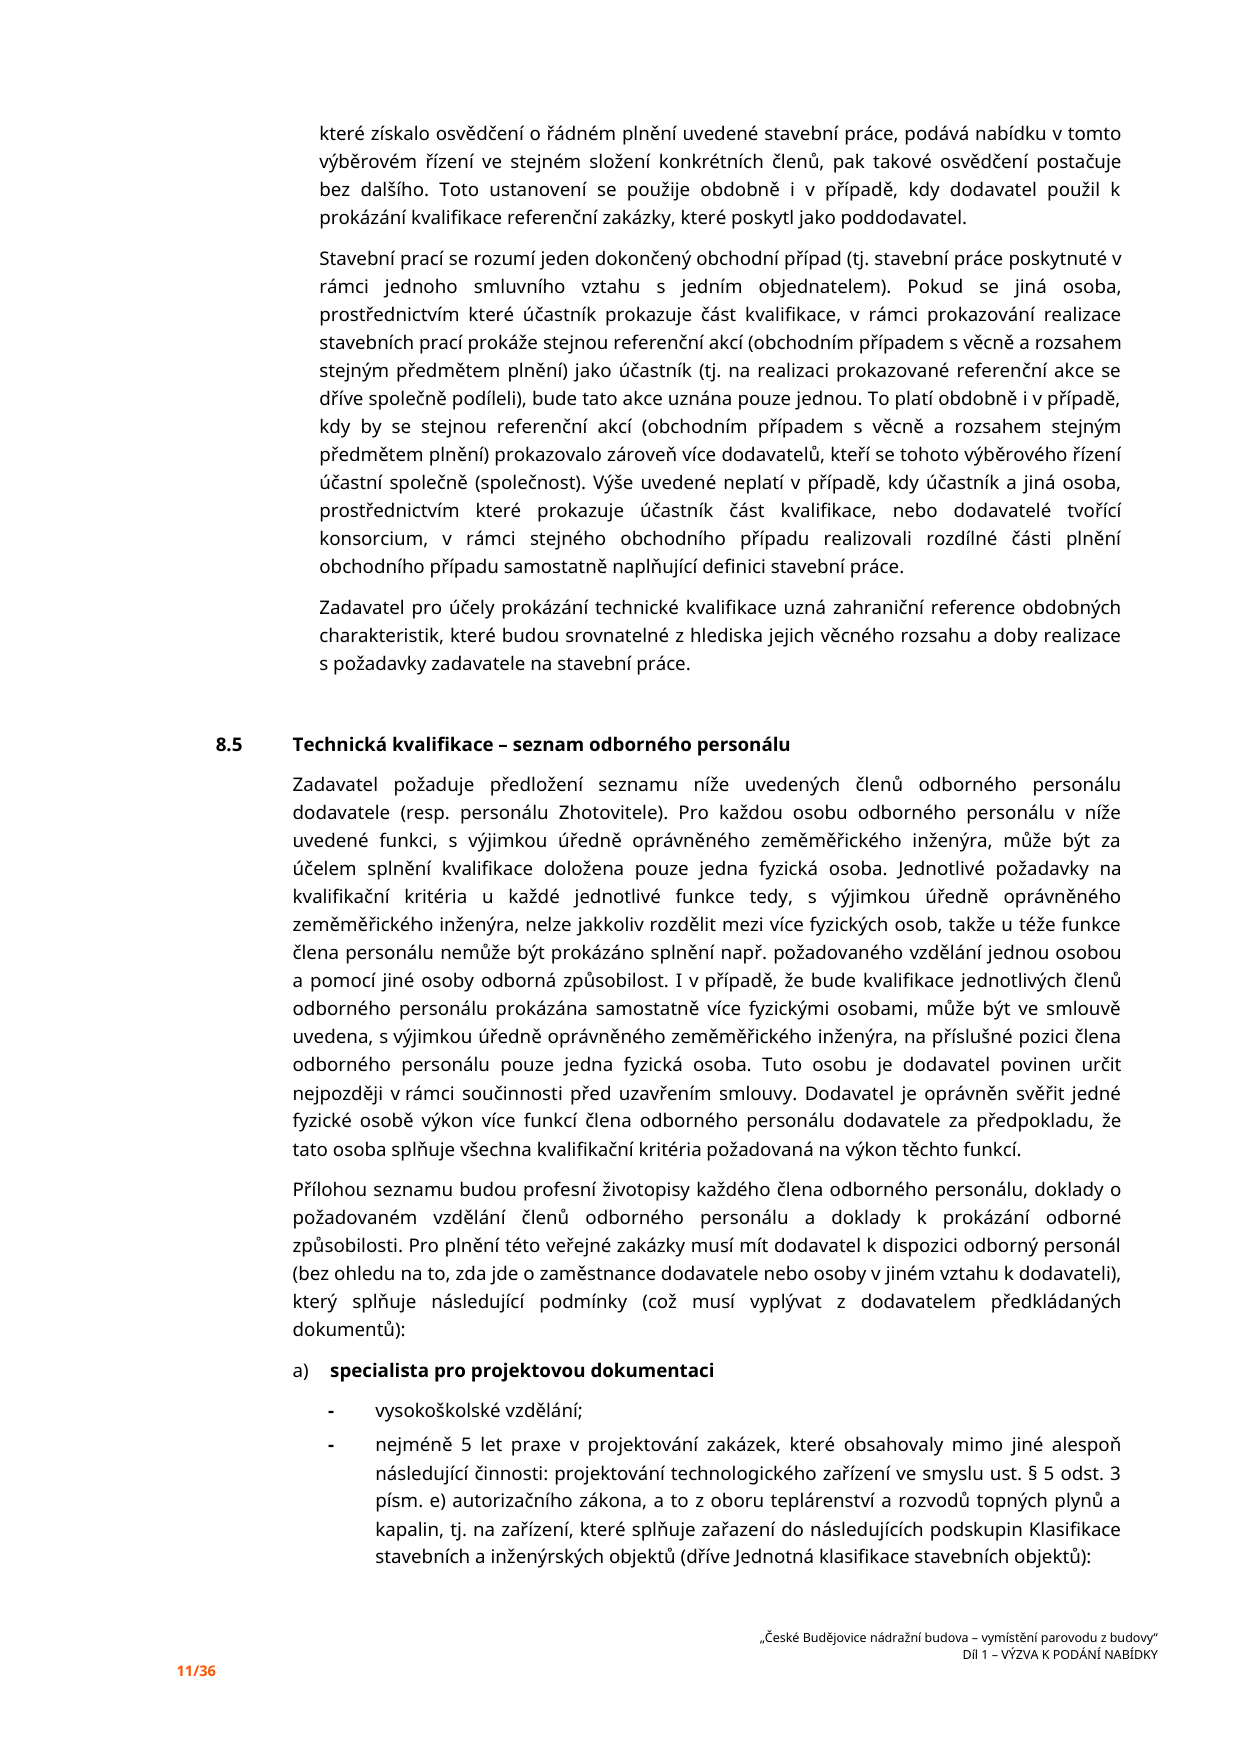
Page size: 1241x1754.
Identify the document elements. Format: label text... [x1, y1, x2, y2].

list specialista pro projektovou dokumentaci [292, 1357, 1122, 1382]
text Přílohou seznamu budou profesní životopisy každého člena odborného personálu, doklady o požadovaném vzdělání členů odborného personálu a doklady k prokázání odborné způsobilosti. Pro plnění této veřejné zakázky musí mít dodavatel k dispozici odborný personál (bez ohledu na to, zda jde o zaměstnance dodavatele nebo osoby v jiném vztahu k dodavateli), který splňuje následující podmínky (což musí vyplývat z dodavatelem předkládaných dokumentů): [292, 1176, 1122, 1342]
text Zadavatel pro účely prokázání technické kvalifikace uzná zahraniční reference obdobných charakteristik, které budou srovnatelné z hlediska jejich věcného rozsahu a doby realizace s požadavky zadavatele na stavební práce. [319, 594, 1122, 676]
text nejméně 5 let praxe v projektování zakázek, které obsahovaly mimo jiné alespoň následující činnosti: projektování technologického zařízení ve smyslu ust. § 5 odst. 3 písm. e) autorizačního zákona, a to z oboru teplárenství a rozvodů topných plynů a kapalin, tj. na zařízení, které splňuje zařazení do následujících podskupin Klasifikace stavebních a inženýrských objektů (dříve Jednotná klasifikace stavebních objektů): [328, 1432, 1122, 1569]
text Technická kvalifikace – seznam odborného personálu [216, 731, 1122, 757]
text vysokoškolské vzdělání; [328, 1397, 1122, 1423]
text Zadavatel požaduje předložení seznamu níže uvedených členů odborného personálu dodavatele (resp. personálu Zhotovitele). Pro každou osobu odborného personálu v níže uvedené funkci, s výjimkou úředně oprávněného zeměměřického inženýra, může být za účelem splnění kvalifikace doložena pouze jedna fyzická osoba. Jednotlivé požadavky na kvalifikační kritéria u každé jednotlivé funkce tedy, s výjimkou úředně oprávněného zeměměřického inženýra, nelze jakkoliv rozdělit mezi více fyzických osob, takže u téže funkce člena personálu nemůže být prokázáno splnění např. požadovaného vzdělání jednou osobou a pomocí jiné osoby odborná způsobilost. I v případě, že bude kvalifikace jednotlivých členů odborného personálu prokázána samostatně více fyzickými osobami, může být ve smlouvě uvedena, s výjimkou úředně oprávněného zeměměřického inženýra, na příslušné pozici člena odborného personálu pouze jedna fyzická osoba. Tuto osobu je dodavatel povinen určit nejpozději v rámci součinnosti před uzavřením smlouvy. Dodavatel je oprávněn svěřit jedné fyzické osobě výkon více funkcí člena odborného personálu dodavatele za předpokladu, že tato osoba splňuje všechna kvalifikační kritéria požadovaná na výkon těchto funkcí. [292, 772, 1122, 1161]
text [319, 121, 1122, 230]
text Stavební prací se rozumí jeden dokončený obchodní případ (tj. stavební práce poskytnuté v rámci jednoho smluvního vztahu s jedním objednatelem). Pokud se jiná osoba, prostřednictvím které účastník prokazuje část kvalifikace, v rámci prokazování realizace stavebních prací prokáže stejnou referenční akcí (obchodním případem s věcně a rozsahem stejným předmětem plnění) jako účastník (tj. na realizaci prokazované referenční akce se dříve společně podíleli), bude tato akce uznána pouze jednou. To platí obdobně i v případě, kdy by se stejnou referenční akcí (obchodním případem s věcně a rozsahem stejným předmětem plnění) prokazovalo zároveň více dodavatelů, kteří se tohoto výběrového řízení účastní společně (společnost). Výše uvedené neplatí v případě, kdy účastník a jiná osoba, prostřednictvím které prokazuje účastník část kvalifikace, nebo dodavatelé tvořící konsorcium, v rámci stejného obchodního případu realizovali rozdílné části plnění obchodního případu samostatně naplňující definici stavební práce. [319, 245, 1122, 579]
